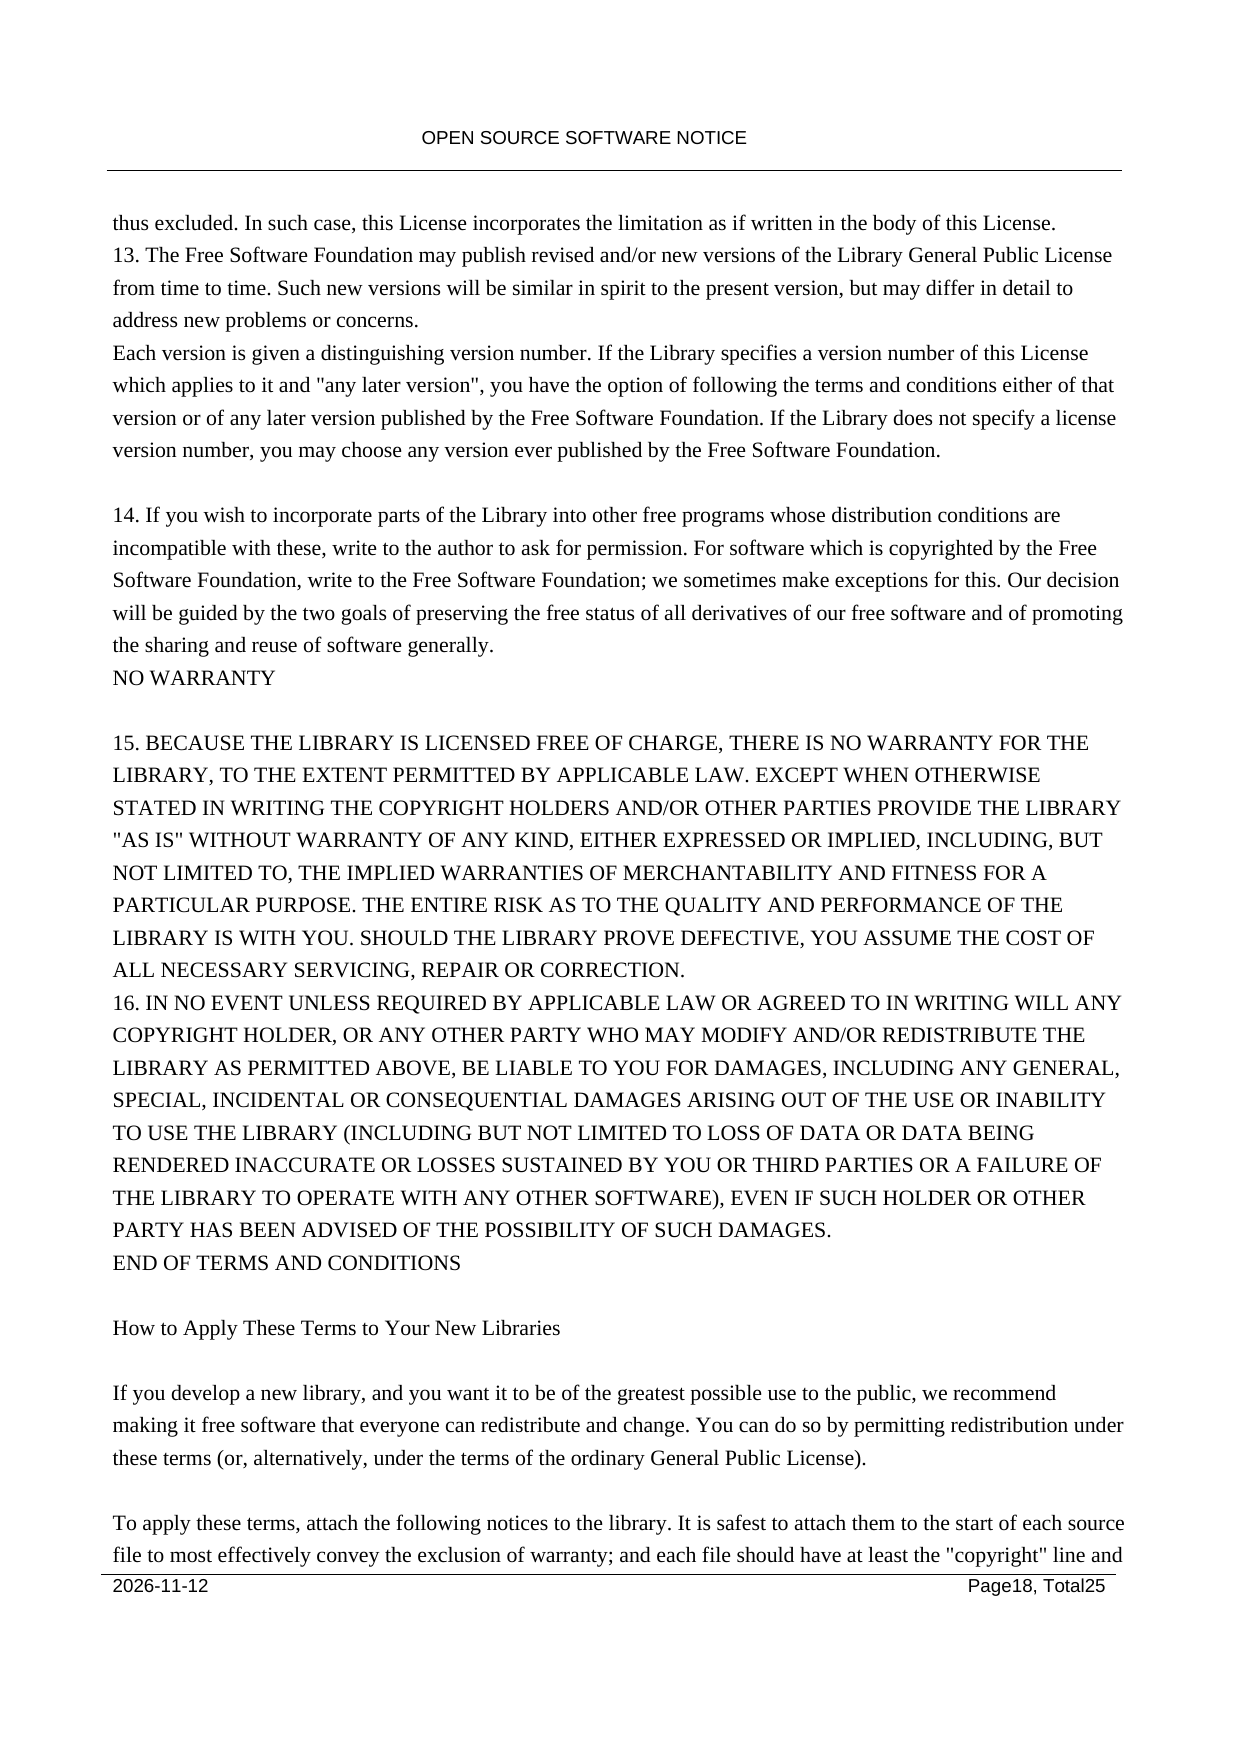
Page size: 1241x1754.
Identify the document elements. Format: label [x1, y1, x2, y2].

text [112, 206, 1128, 1571]
